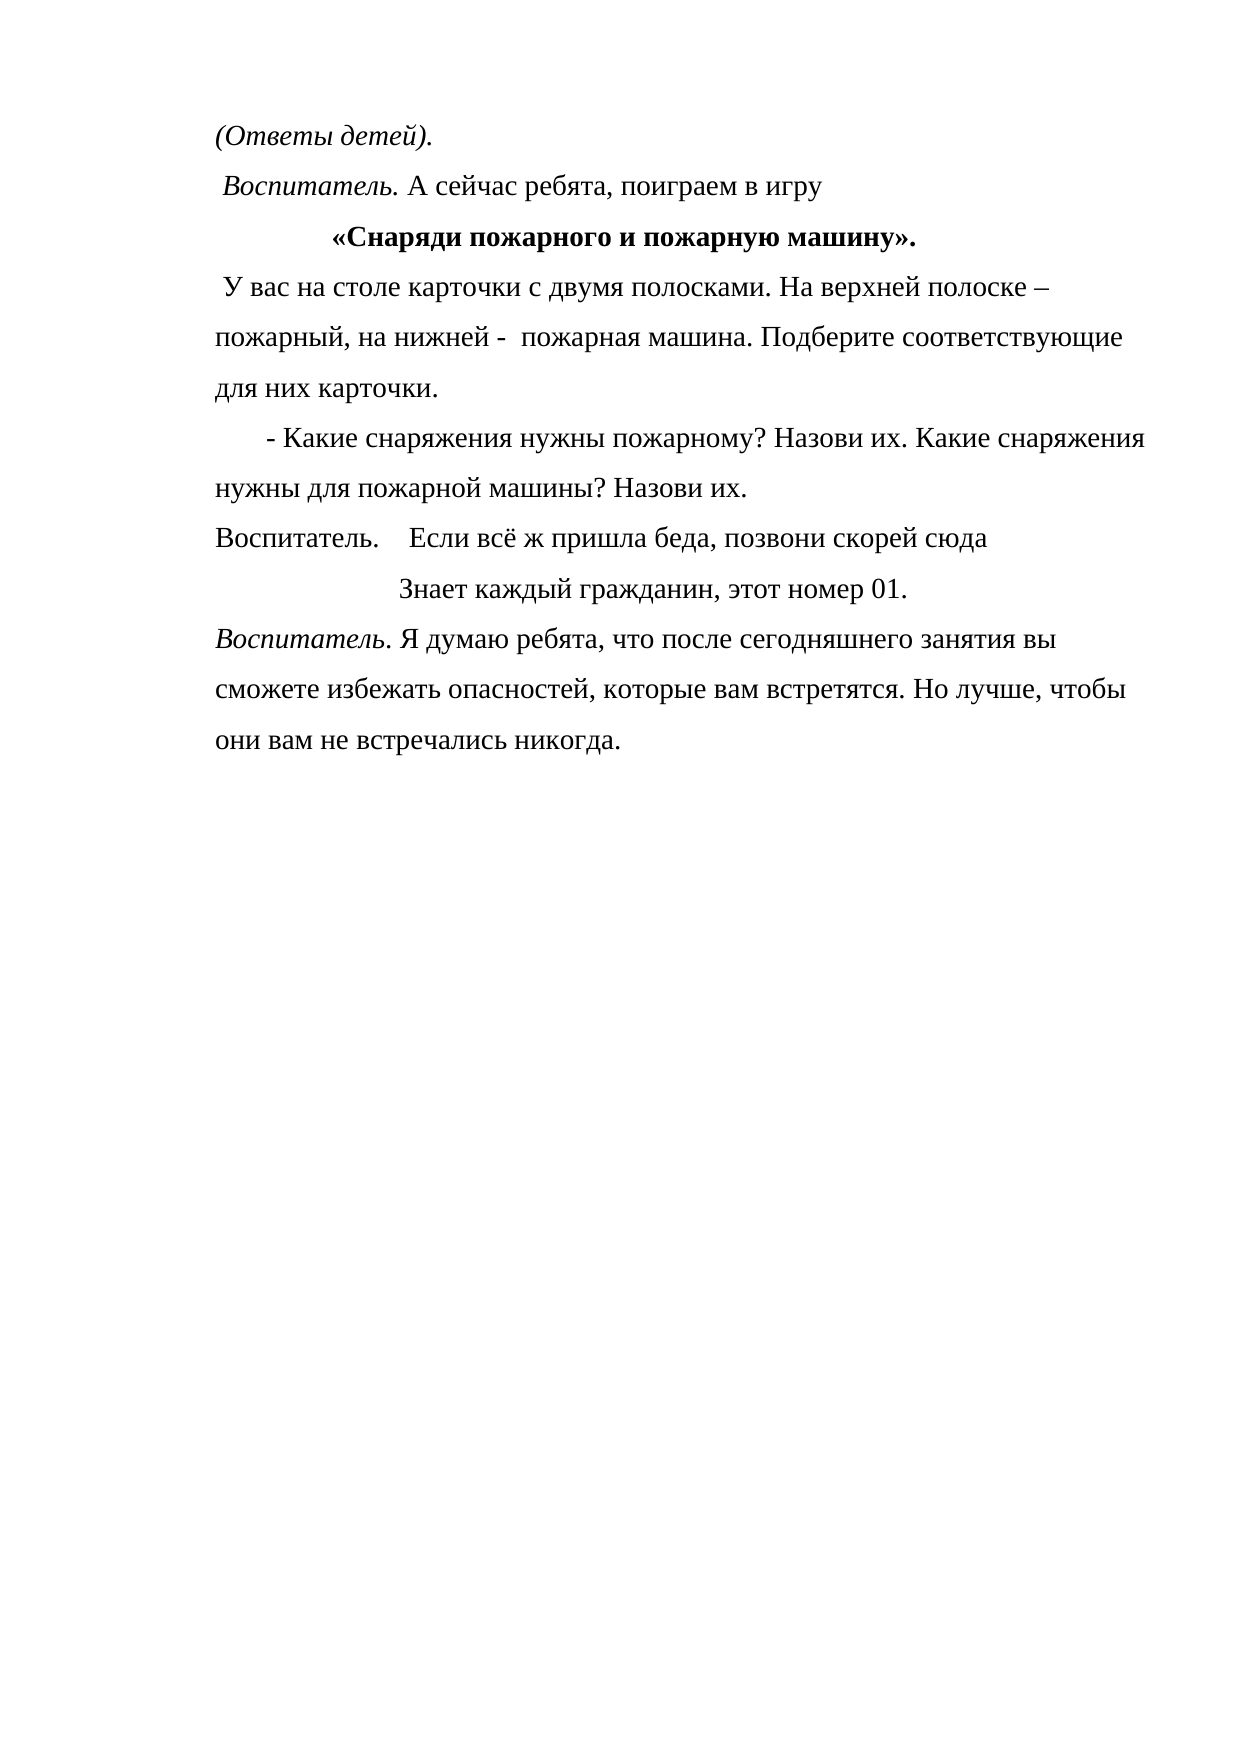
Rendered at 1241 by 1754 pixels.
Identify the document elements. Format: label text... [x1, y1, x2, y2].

text Воспитатель. Если всё ж пришла беда, позвони скорей сюда [215, 521, 1152, 554]
text Воспитатель. Я думаю ребята, что после сегодняшнего занятия вы сможете избежать опасностей, которые вам встретятся. Но лучше, чтобы они вам не встречались никогда. [215, 621, 1152, 755]
text «Снаряди пожарного и пожарную машину». [215, 219, 1152, 252]
text Знает каждый гражданин, этот номер 01. [215, 571, 1152, 604]
text Воспитатель. А сейчас ребята, поиграем в игру [215, 168, 1152, 202]
text У вас на столе карточки с двумя полосками. На верхней полоске – пожарный, на нижней - пожарная машина. Подберите соответствующие для них карточки. [215, 269, 1152, 403]
text (Ответы детей). [215, 118, 1152, 152]
text - Какие снаряжения нужны пожарному? Назови их. Какие снаряжения нужны для пожарной машины? Назови их. [215, 420, 1152, 504]
